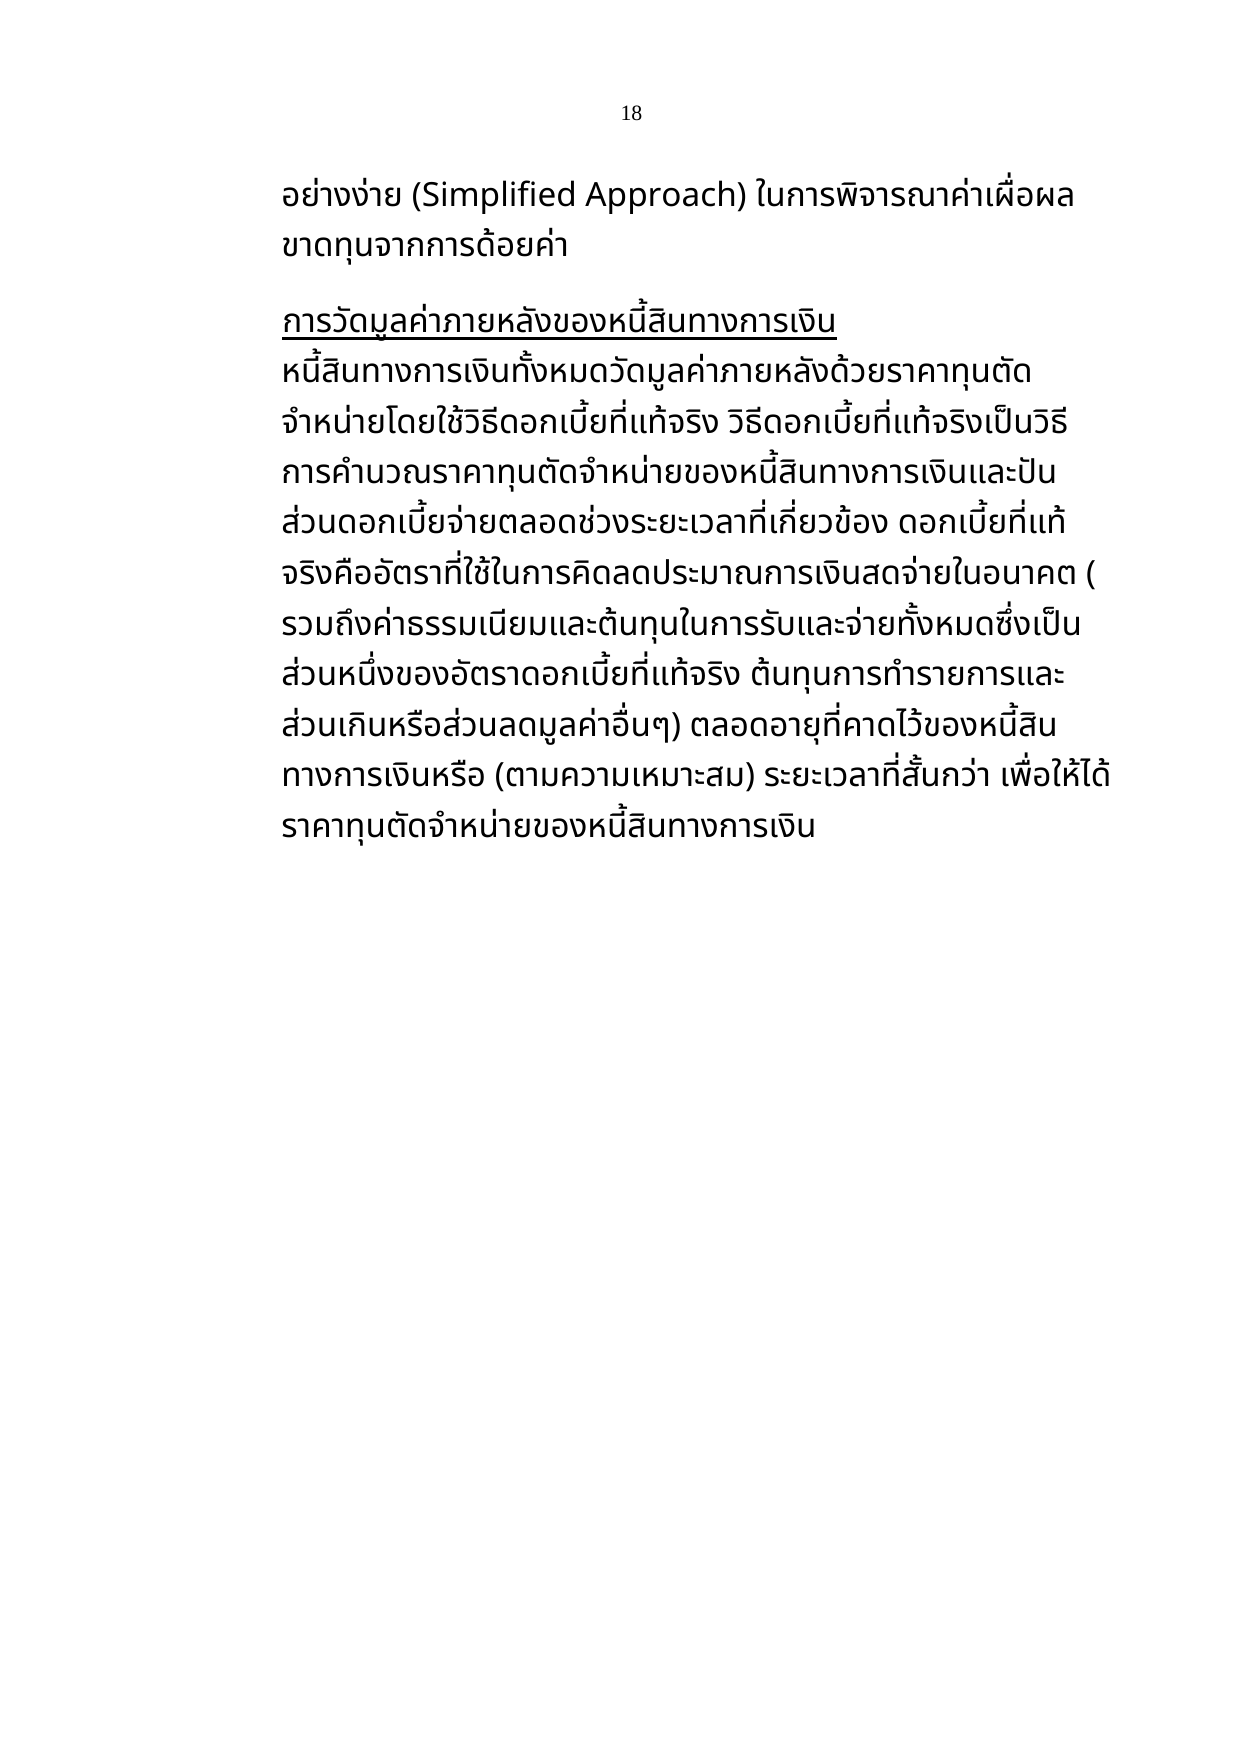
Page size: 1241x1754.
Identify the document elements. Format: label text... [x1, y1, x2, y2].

text การวัดมูลค่าภายหลังของหนี้สินทางการเงิน [282, 297, 1105, 347]
text หนี้สินทางการเงินทั้งหมดวัดมูลค่าภายหลังด้วยราคาทุนตัดจำหน่ายโดยใช้วิธีดอกเบี้ยที่แท้จริง วิธีดอกเบี้ยที่แท้จริงเป็นวิธีการคำนวณราคาทุนตัดจำหน่ายของหนี้สินทางการเงินและปันส่วนดอกเบี้ยจ่ายตลอดช่วงระยะเวลาที่เกี่ยวข้อง ดอกเบี้ยที่แท้จริงคืออัตราที่ใช้ในการคิดลดประมาณการเงินสดจ่ายในอนาคต (รวมถึงค่าธรรมเนียมและต้นทุนในการรับและจ่ายทั้งหมดซึ่งเป็นส่วนหนึ่งของอัตราดอกเบี้ยที่แท้จริง ต้นทุนการทำรายการและส่วนเกินหรือส่วนลดมูลค่าอื่นๆ) ตลอดอายุที่คาดไว้ของหนี้สินทางการเงินหรือ (ตามความเหมาะสม) ระยะเวลาที่สั้นกว่า เพื่อให้ได้ราคาทุนตัดจำหน่ายของหนี้สินทางการเงิน [281, 347, 1112, 852]
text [281, 171, 1112, 272]
